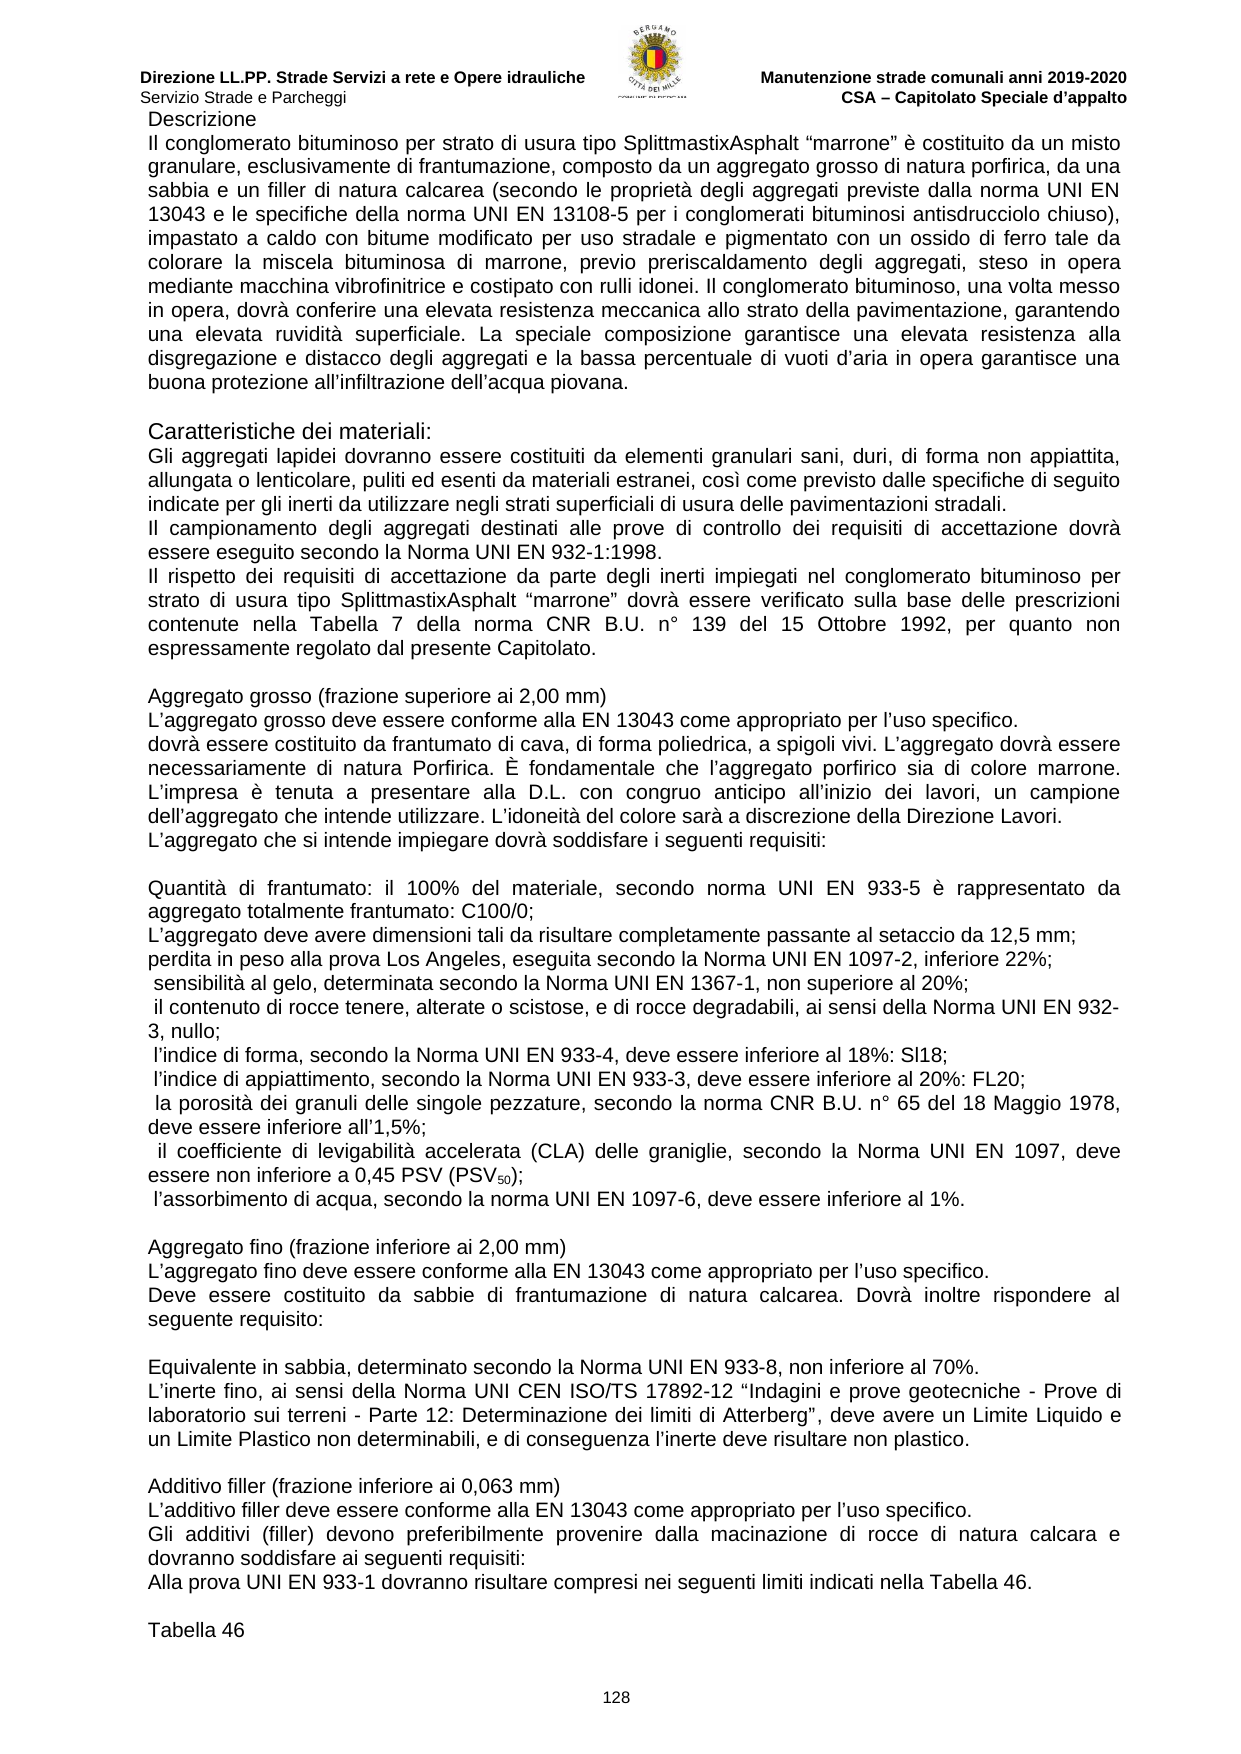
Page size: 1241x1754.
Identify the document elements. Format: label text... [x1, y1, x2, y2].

text Equivalente in sabbia, determinato secondo la Norma UNI EN 933-8, non inferiore al 70%. [148, 1354, 1122, 1378]
text l’assorbimento di acqua, secondo la norma UNI EN 1097-6, deve essere inferiore al 1%. [148, 1187, 1122, 1211]
text L’aggregato grosso deve essere conforme alla EN 13043 come appropriato per l’uso specifico. [148, 708, 1122, 732]
text Additivo filler (frazione inferiore ai 0,063 mm) [148, 1474, 1122, 1498]
text Caratteristiche dei materiali: [148, 418, 1122, 444]
text Aggregato grosso (frazione superiore ai 2,00 mm) [148, 684, 1122, 708]
text Gli aggregati lapidei dovranno essere costituiti da elementi granulari sani, duri, di forma non appiattita, allungata o lenticolare, puliti ed esenti da materiali estranei, così come previsto dalle specifiche di seguito indicate per gli inerti da utilizzare negli strati superficiali di usura delle pavimentazioni stradali. [148, 444, 1122, 516]
text sensibilità al gelo, determinata secondo la Norma UNI EN 1367-1, non superiore al 20%; [148, 971, 1122, 995]
text Deve essere costituito da sabbie di frantumazione di natura calcarea. Dovrà inoltre rispondere al seguente requisito: [148, 1283, 1122, 1331]
text l’indice di forma, secondo la Norma UNI EN 933-4, deve essere inferiore al 18%: Sl18; [148, 1043, 1122, 1067]
text dovrà essere costituito da frantumato di cava, di forma poliedrica, a spigoli vivi. L’aggregato dovrà essere necessariamente di natura Porfirica. È fondamentale che l’aggregato porfirico sia di colore marrone. L’impresa è tenuta a presentare alla D.L. con congruo anticipo all’inizio dei lavori, un campione dell’aggregato che intende utilizzare. L’idoneità del colore sarà a discrezione della Direzione Lavori. [148, 732, 1122, 827]
picture [617, 25, 687, 97]
text il coefficiente di levigabilità accelerata (CLA) delle graniglie, secondo la Norma UNI EN 1097, deve essere non inferiore a 0,45 PSV (PSV50); [148, 1139, 1122, 1187]
text Descrizione [148, 106, 1122, 130]
text L’aggregato che si intende impiegare dovrà soddisfare i seguenti requisiti: [148, 827, 1122, 851]
text L’aggregato deve avere dimensioni tali da risultare completamente passante al setaccio da 12,5 mm; [148, 923, 1122, 947]
text l’indice di appiattimento, secondo la Norma UNI EN 933-3, deve essere inferiore al 20%: FL20; [148, 1067, 1122, 1091]
text L’additivo filler deve essere conforme alla EN 13043 come appropriato per l’uso specifico. [148, 1498, 1122, 1522]
text il contenuto di rocce tenere, alterate o scistose, e di rocce degradabili, ai sensi della Norma UNI EN 932-3, nullo; [148, 995, 1122, 1043]
text Quantità di frantumato: il 100% del materiale, secondo norma UNI EN 933-5 è rappresentato da aggregato totalmente frantumato: C100/0; [148, 875, 1122, 923]
text Aggregato fino (frazione inferiore ai 2,00 mm) [148, 1235, 1122, 1259]
text Il campionamento degli aggregati destinati alle prove di controllo dei requisiti di accettazione dovrà essere eseguito secondo la Norma UNI EN 932-1:1998. [148, 516, 1122, 564]
text Tabella 46 [148, 1618, 1122, 1642]
text L’aggregato fino deve essere conforme alla EN 13043 come appropriato per l’uso specifico. [148, 1259, 1122, 1283]
text Alla prova UNI EN 933-1 dovranno risultare compresi nei seguenti limiti indicati nella Tabella 46. [148, 1570, 1122, 1594]
text Il rispetto dei requisiti di accettazione da parte degli inerti impiegati nel conglomerato bituminoso per strato di usura tipo SplittmastixAsphalt “marrone” dovrà essere verificato sulla base delle prescrizioni contenute nella Tabella 7 della norma CNR B.U. n° 139 del 15 Ottobre 1992, per quanto non espressamente regolato dal presente Capitolato. [148, 564, 1122, 660]
text L’inerte fino, ai sensi della Norma UNI CEN ISO/TS 17892-12 “Indagini e prove geotecniche - Prove di laboratorio sui terreni - Parte 12: Determinazione dei limiti di Atterberg”, deve avere un Limite Liquido e un Limite Plastico non determinabili, e di conseguenza l’inerte deve risultare non plastico. [148, 1378, 1122, 1450]
text perdita in peso alla prova Los Angeles, eseguita secondo la Norma UNI EN 1097-2, inferiore 22%; [148, 947, 1122, 971]
text la porosità dei granuli delle singole pezzature, secondo la norma CNR B.U. n° 65 del 18 Maggio 1978, deve essere inferiore all’1,5%; [148, 1091, 1122, 1139]
text Il conglomerato bituminoso per strato di usura tipo SplittmastixAsphalt “marrone” è costituito da un misto granulare, esclusivamente di frantumazione, composto da un aggregato grosso di natura porfirica, da una sabbia e un filler di natura calcarea (secondo le proprietà degli aggregati previste dalla norma UNI EN 13043 e le specifiche della norma UNI EN 13108-5 per i conglomerati bituminosi antisdrucciolo chiuso), impastato a caldo con bitume modificato per uso stradale e pigmentato con un ossido di ferro tale da colorare la miscela bituminosa di marrone, previo preriscaldamento degli aggregati, steso in opera mediante macchina vibrofinitrice e costipato con rulli idonei. Il conglomerato bituminoso, una volta messo in opera, dovrà conferire una elevata resistenza meccanica allo strato della pavimentazione, garantendo una elevata ruvidità superficiale. La speciale composizione garantisce una elevata resistenza alla disgregazione e distacco degli aggregati e la bassa percentuale di vuoti d’aria in opera garantisce una buona protezione all’infiltrazione dell’acqua piovana. [148, 130, 1122, 394]
text Gli additivi (filler) devono preferibilmente provenire dalla macinazione di rocce di natura calcara e dovranno soddisfare ai seguenti requisiti: [148, 1522, 1122, 1570]
